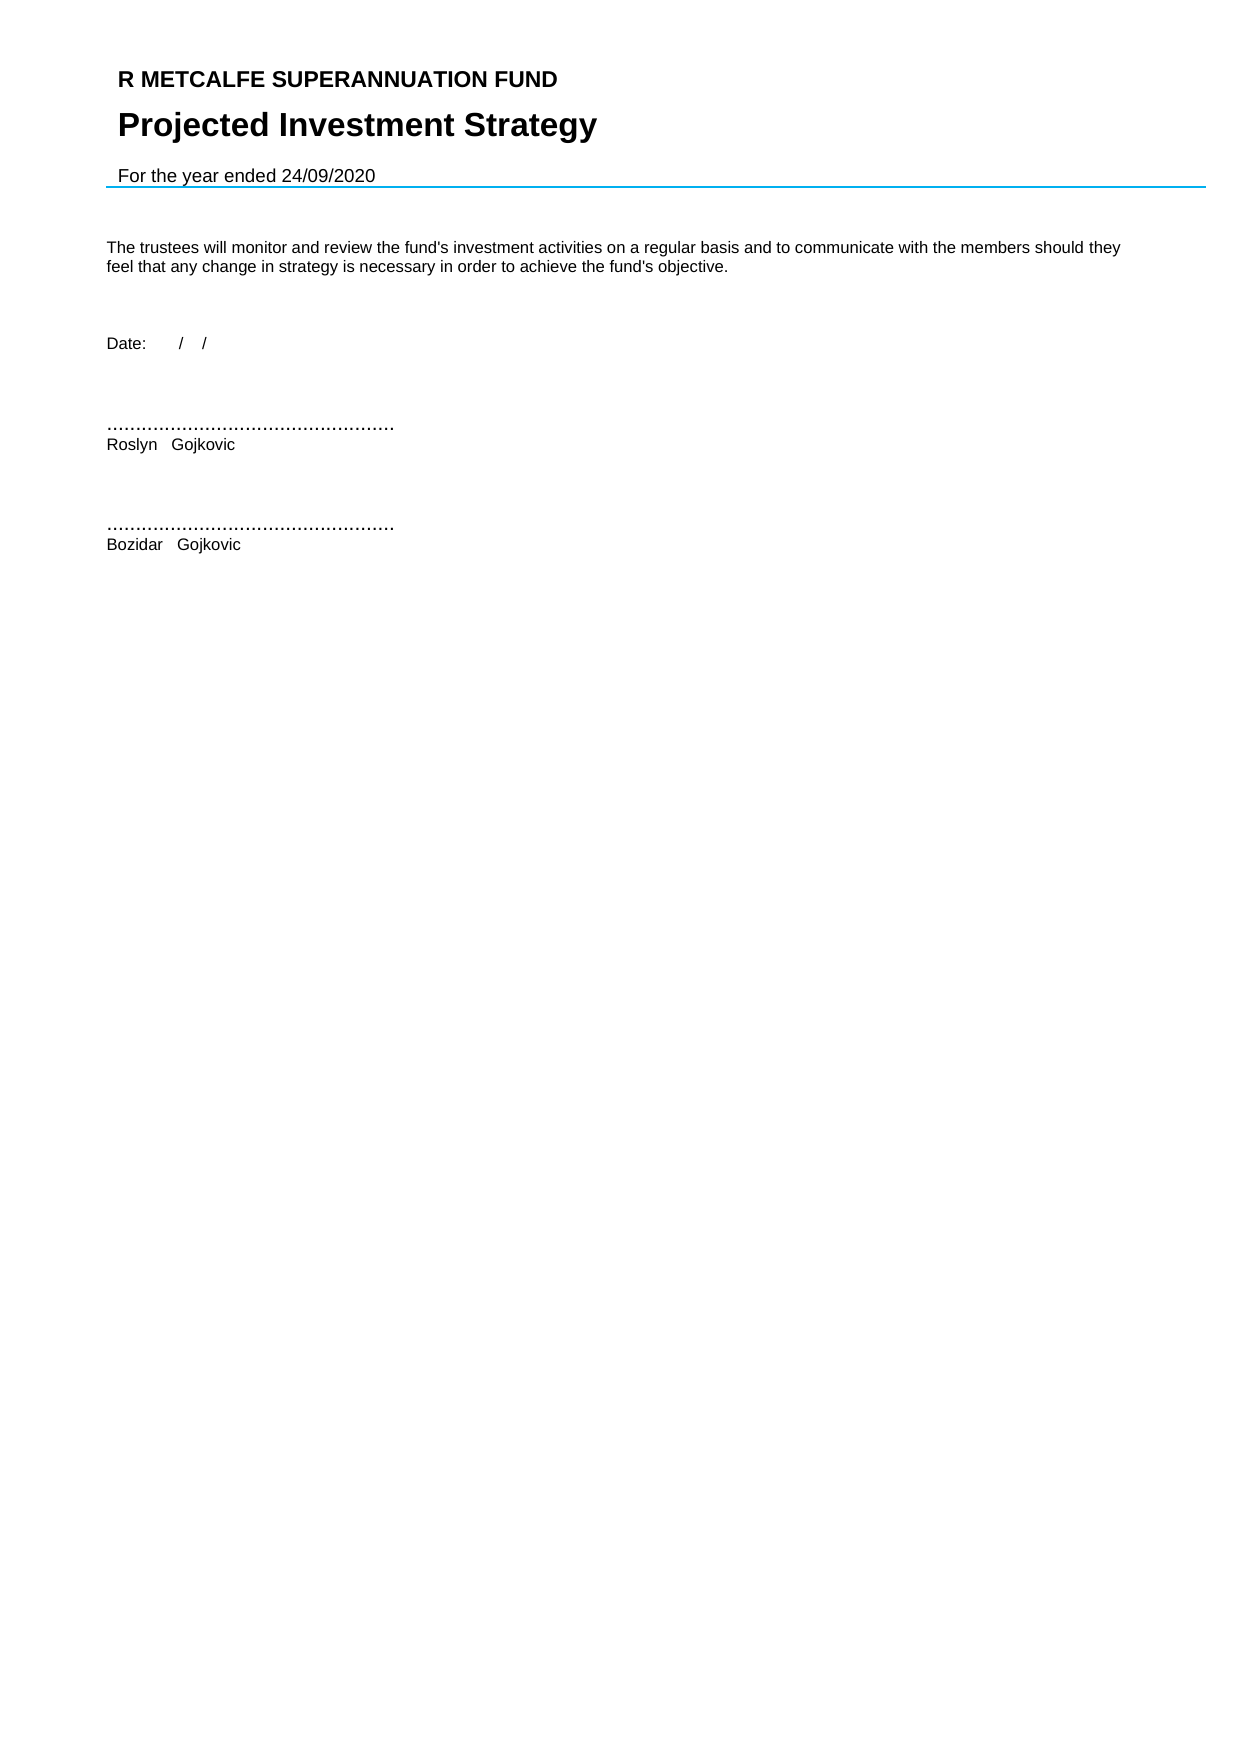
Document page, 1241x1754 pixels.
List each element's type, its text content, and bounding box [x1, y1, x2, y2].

text .................................................. [106, 511, 1209, 535]
text Bozidar Gojkovic [106, 535, 1134, 554]
text .................................................. [106, 411, 1209, 434]
text The trustees will monitor and review the fund's investment activities on a regular basis and to communicate with the members should they feel that any change in strategy is necessary in order to achieve the fund's objective. [106, 238, 1134, 276]
text Date: / / [106, 334, 1134, 353]
text Roslyn Gojkovic [106, 434, 1134, 454]
